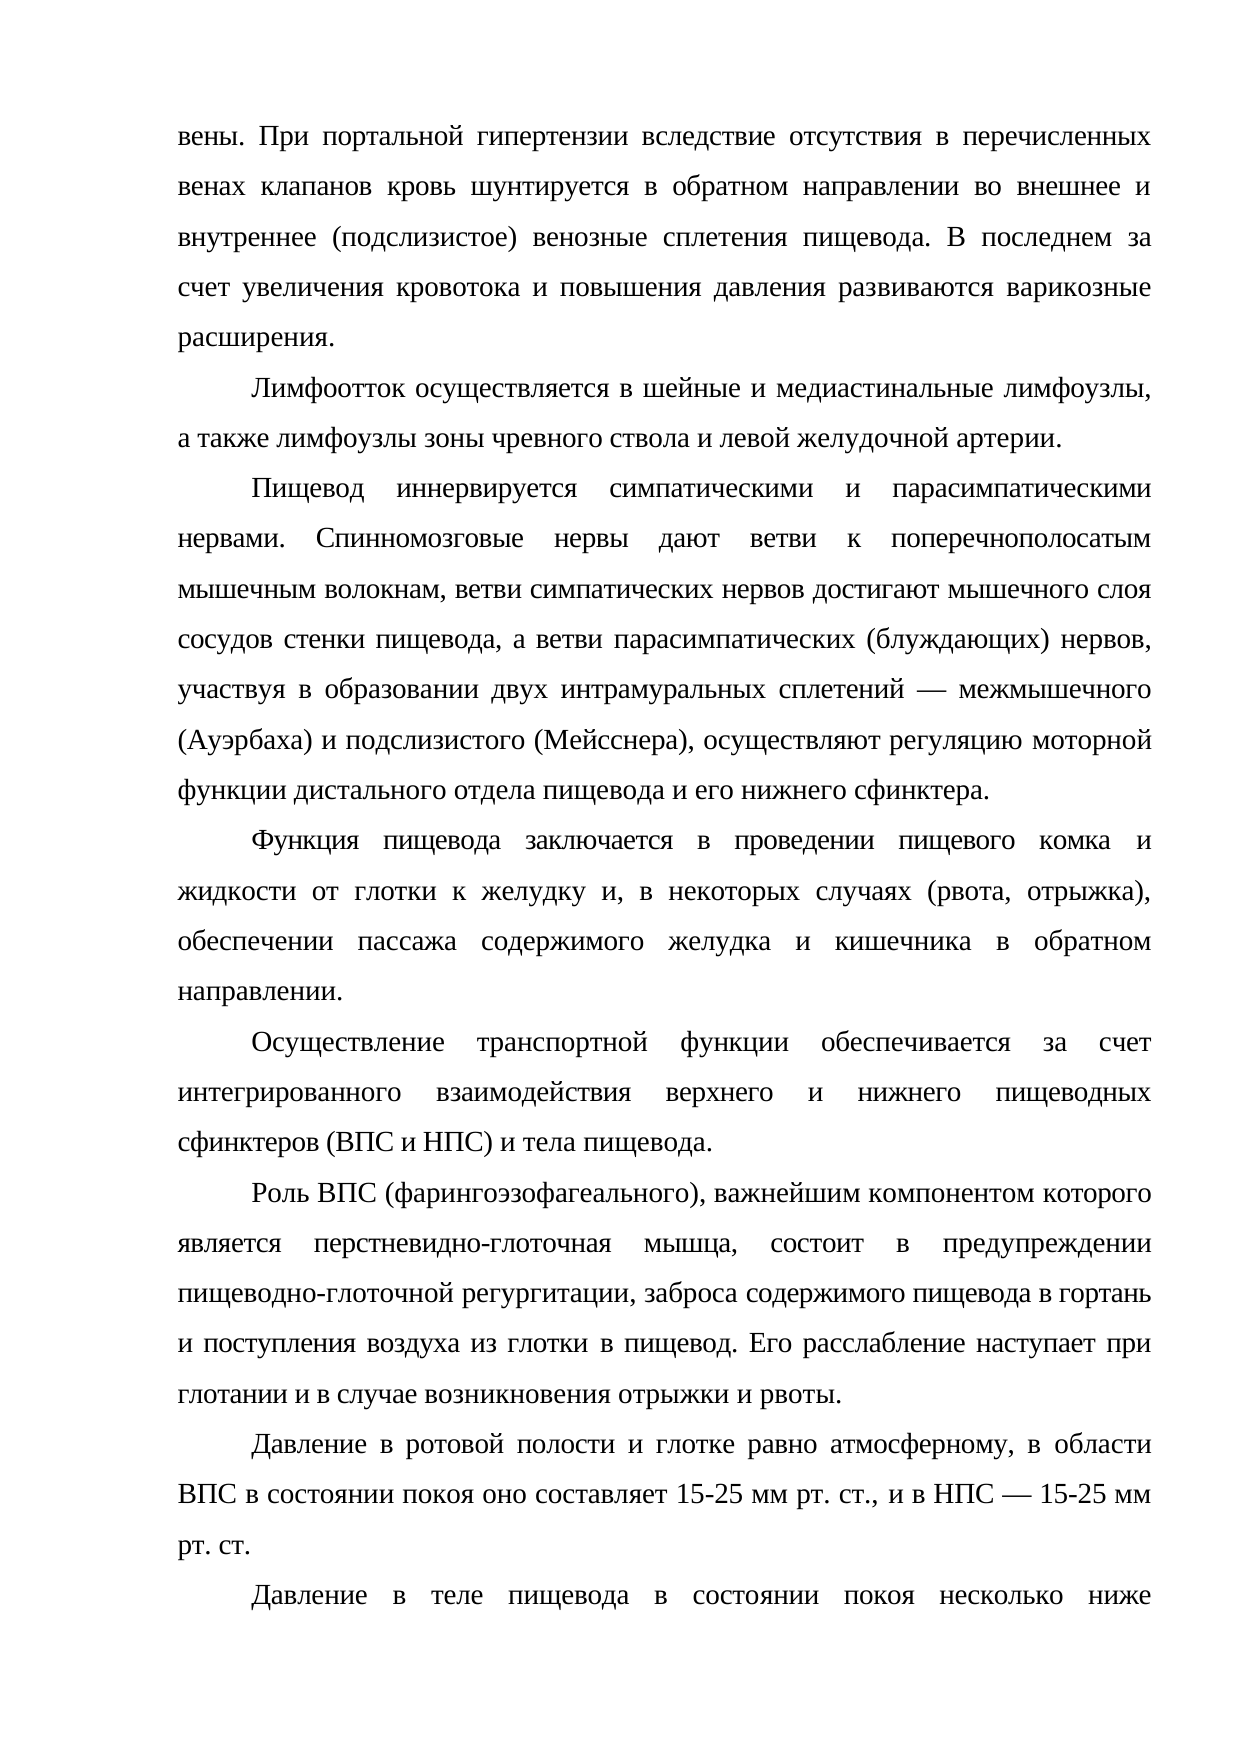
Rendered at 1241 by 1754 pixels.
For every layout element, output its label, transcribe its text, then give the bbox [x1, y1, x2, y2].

text Пищевод иннервируется симпатическими и парасимпатическими нервами. Спинномозговые нервы дают ветви к поперечнополосатым мышечным волокнам, ветви симпатических нервов достигают мышечного слоя сосудов стенки пищевода, а ветви парасимпатических (блуждающих) нервов, участвуя в образовании двух интрамуральных сплетений — межмышечного (Ауэрбаха) и подслизистого (Мейсснера), осуществляют регуляцию моторной функции дистального отдела пищевода и его нижнего сфинктера. [177, 470, 1152, 806]
text Роль ВПС (фарингоэзофагеального), важнейшим компонентом которого является перстневидно-глоточная мышца, состоит в предупреждении пищеводно-глоточной регургитации, заброса содержимого пищевода в гортань и поступления воздуха из глотки в пищевод. Его расслабление наступает при глотании и в случае возникновения отрыжки и рвоты. [177, 1175, 1152, 1409]
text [177, 1577, 1152, 1611]
text Лимфоотток осуществляется в шейные и медиастинальные лимфоузлы, а также лимфоузлы зоны чревного ствола и левой желудочной артерии. [177, 370, 1152, 453]
text Функция пищевода заключается в проведении пищевого комка и жидкости от глотки к желудку и, в некоторых случаях (рвота, отрыжка), обеспечении пассажа содержимого желудка и кишечника в обратном направлении. [177, 822, 1152, 1007]
text Давление в ротовой полости и глотке равно атмосферному, в области ВПС в состоянии покоя оно составляет 15-25 мм рт. ст., и в НПС — 15-25 мм рт. ст. [177, 1426, 1152, 1560]
text Осуществление транспортной функции обеспечивается за счет интегрированного взаимодействия верхнего и нижнего пищеводных сфинктеров (ВПС и НПС) и тела пищевода. [177, 1024, 1152, 1158]
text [177, 118, 1152, 353]
